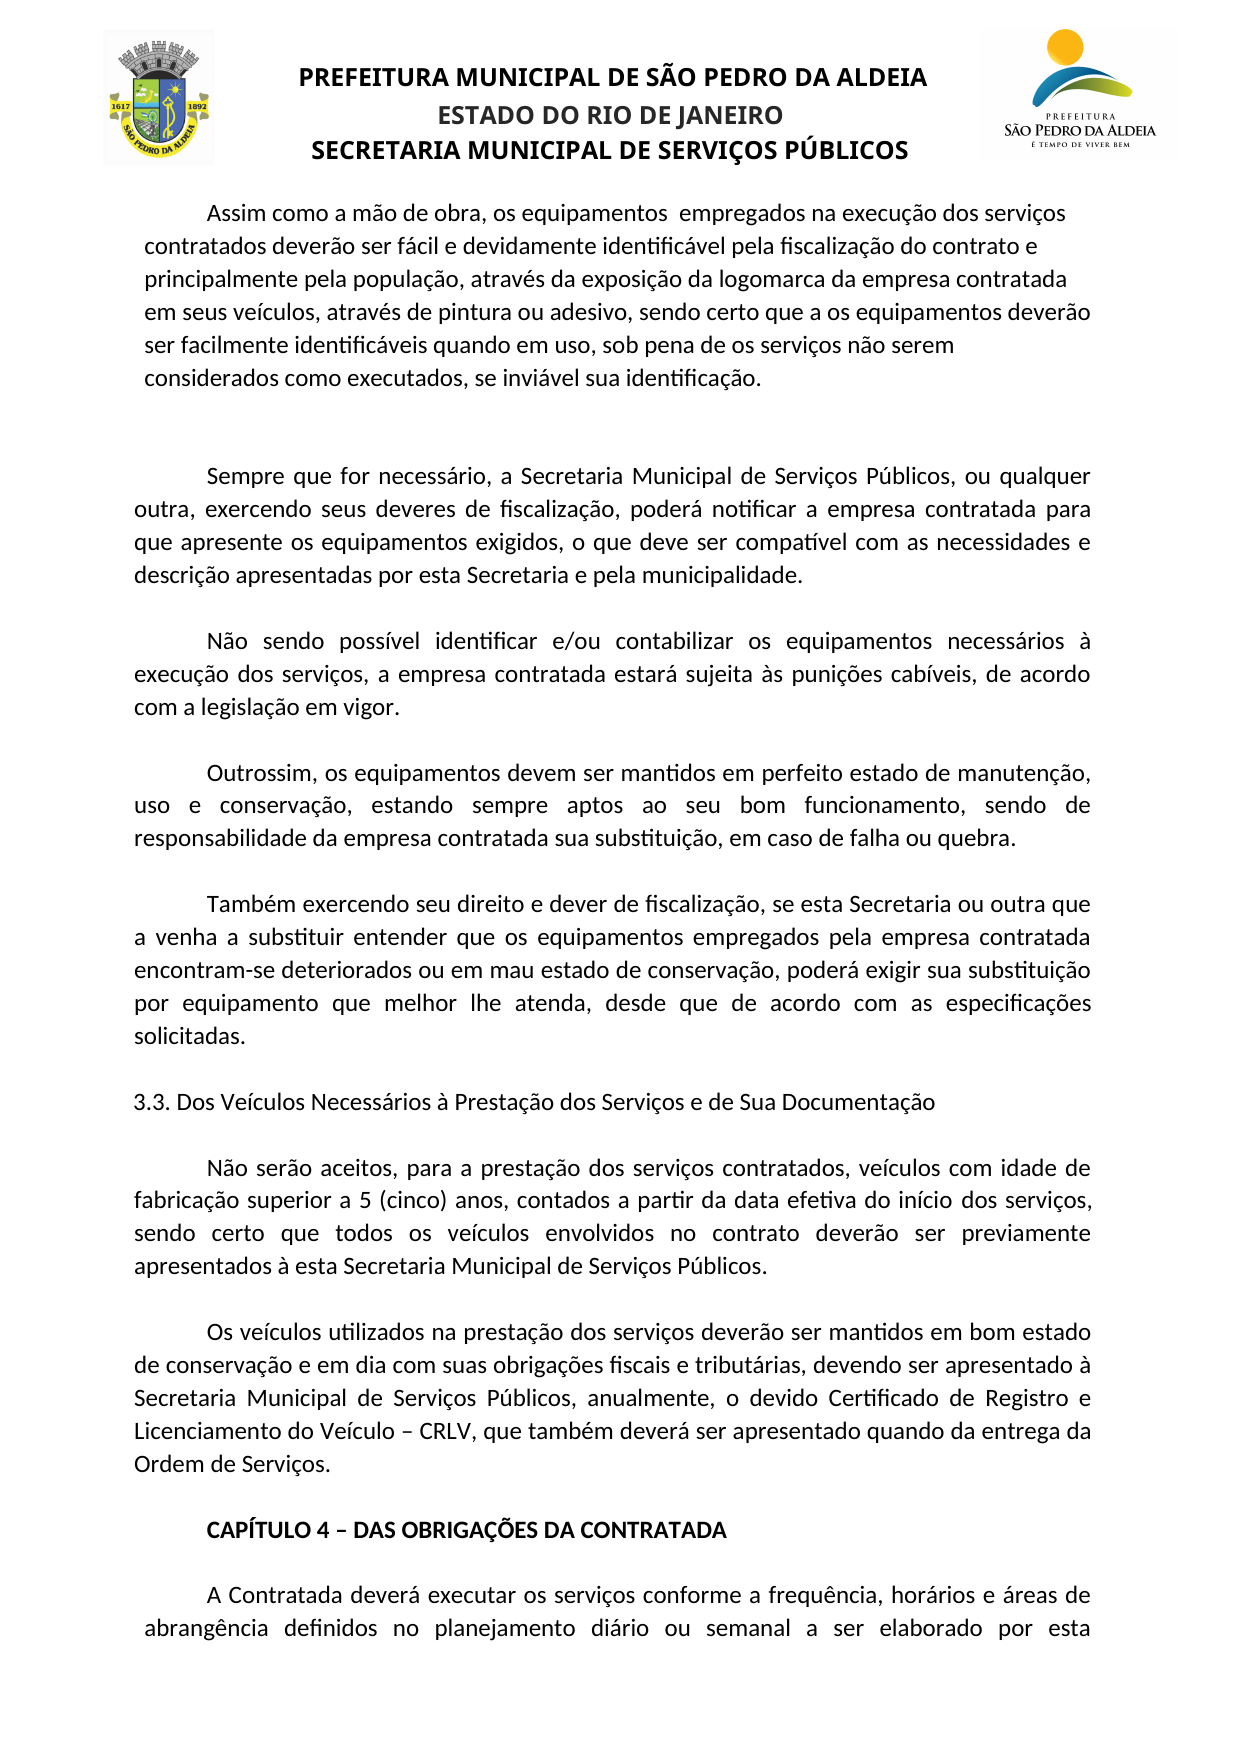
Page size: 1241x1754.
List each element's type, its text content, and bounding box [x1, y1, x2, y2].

text 3.3. Dos Veículos Necessários à Prestação dos Serviços e de Sua Documentação [133, 1086, 1093, 1116]
text Outrossim, os equipamentos devem ser mantidos em perfeito estado de manutenção, uso e conservação, estando sempre aptos ao seu bom funcionamento, sendo de responsabilidade da empresa contratada sua substituição, em caso de falha ou quebra. [133, 757, 1093, 853]
text Os veículos utilizados na prestação dos serviços deverão ser mantidos em bom estado de conservação e em dia com suas obrigações fiscais e tributárias, devendo ser apresentado à Secretaria Municipal de Serviços Públicos, anualmente, o devido Certificado de Registro e Licenciamento do Veículo – CRLV, que também deverá ser apresentado quando da entrega da Ordem de Serviços. [133, 1316, 1093, 1478]
text Também exercendo seu direito e dever de fiscalização, se esta Secretaria ou outra que a venha a substituir entender que os equipamentos empregados pela empresa contratada encontram-se deteriorados ou em mau estado de conservação, poderá exigir sua substituição por equipamento que melhor lhe atenda, desde que de acordo com as especificações solicitadas. [133, 888, 1093, 1051]
text Assim como a mão de obra, os equipamentos empregados na execução dos serviços contratados deverão ser fácil e devidamente identificável pela fiscalização do contrato e principalmente pela população, através da exposição da logomarca da empresa contratada em seus veículos, através de pintura ou adesivo, sendo certo que a os equipamentos deverão ser facilmente identificáveis quando em uso, sob pena de os serviços não serem considerados como executados, se inviável sua identificação. [144, 197, 1093, 392]
text Sempre que for necessário, a Secretaria Municipal de Serviços Públicos, ou qualquer outra, exercendo seus deveres de fiscalização, poderá notificar a empresa contratada para que apresente os equipamentos exigidos, o que deve ser compatível com as necessidades e descrição apresentadas por esta Secretaria e pela municipalidade. [133, 460, 1093, 590]
picture [103, 29, 215, 166]
text CAPÍTULO 4 – DAS OBRIGAÇÕES DA CONTRATADA [133, 1514, 1093, 1544]
text Não sendo possível identificar e/ou contabilizar os equipamentos necessários à execução dos serviços, a empresa contratada estará sujeita às punições cabíveis, de acordo com a legislação em vigor. [133, 625, 1093, 721]
text Não serão aceitos, para a prestação dos serviços contratados, veículos com idade de fabricação superior a 5 (cinco) anos, contados a partir da data efetiva do início dos serviços, sendo certo que todos os veículos envolvidos no contrato deverão ser previamente apresentados à esta Secretaria Municipal de Serviços Públicos. [133, 1152, 1093, 1281]
picture [979, 27, 1178, 160]
